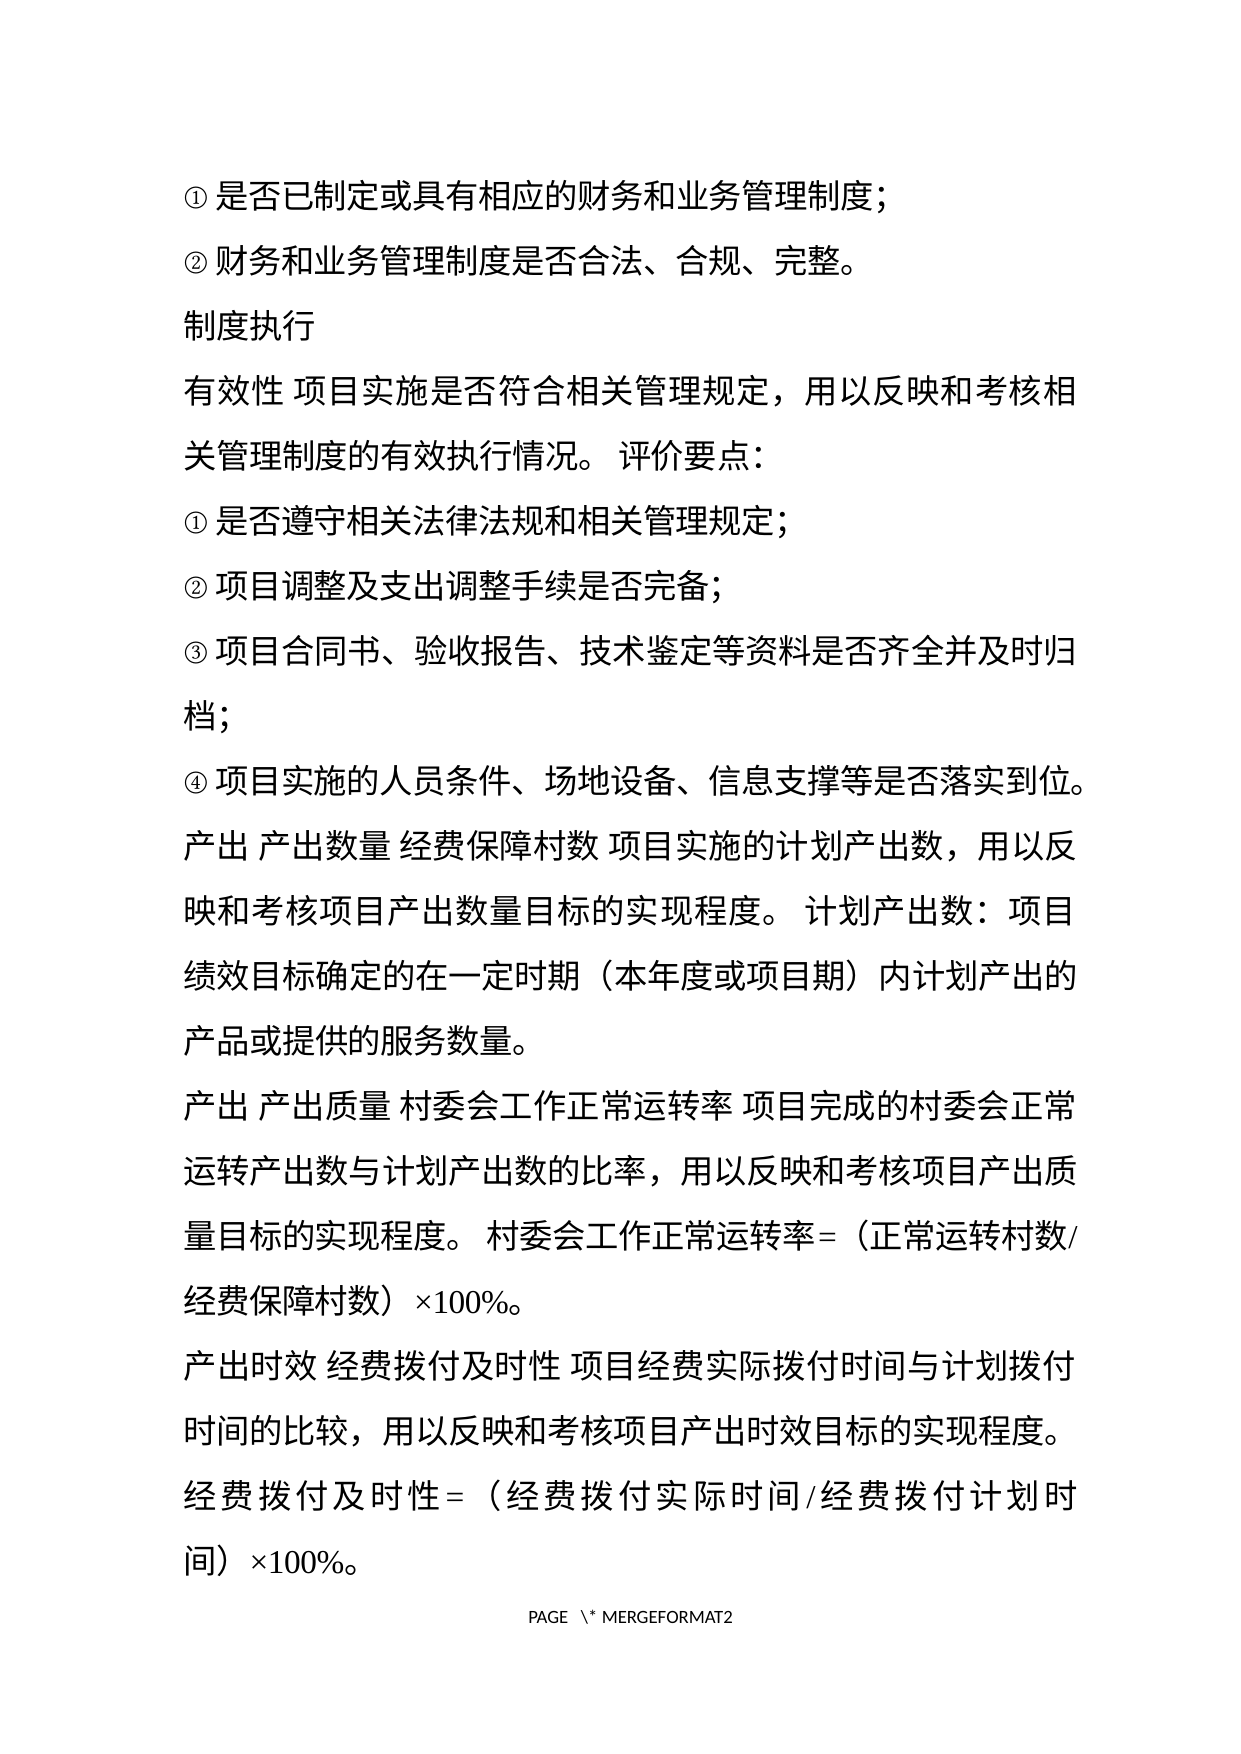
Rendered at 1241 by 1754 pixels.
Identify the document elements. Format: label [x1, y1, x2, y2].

text [183, 162, 1078, 1592]
